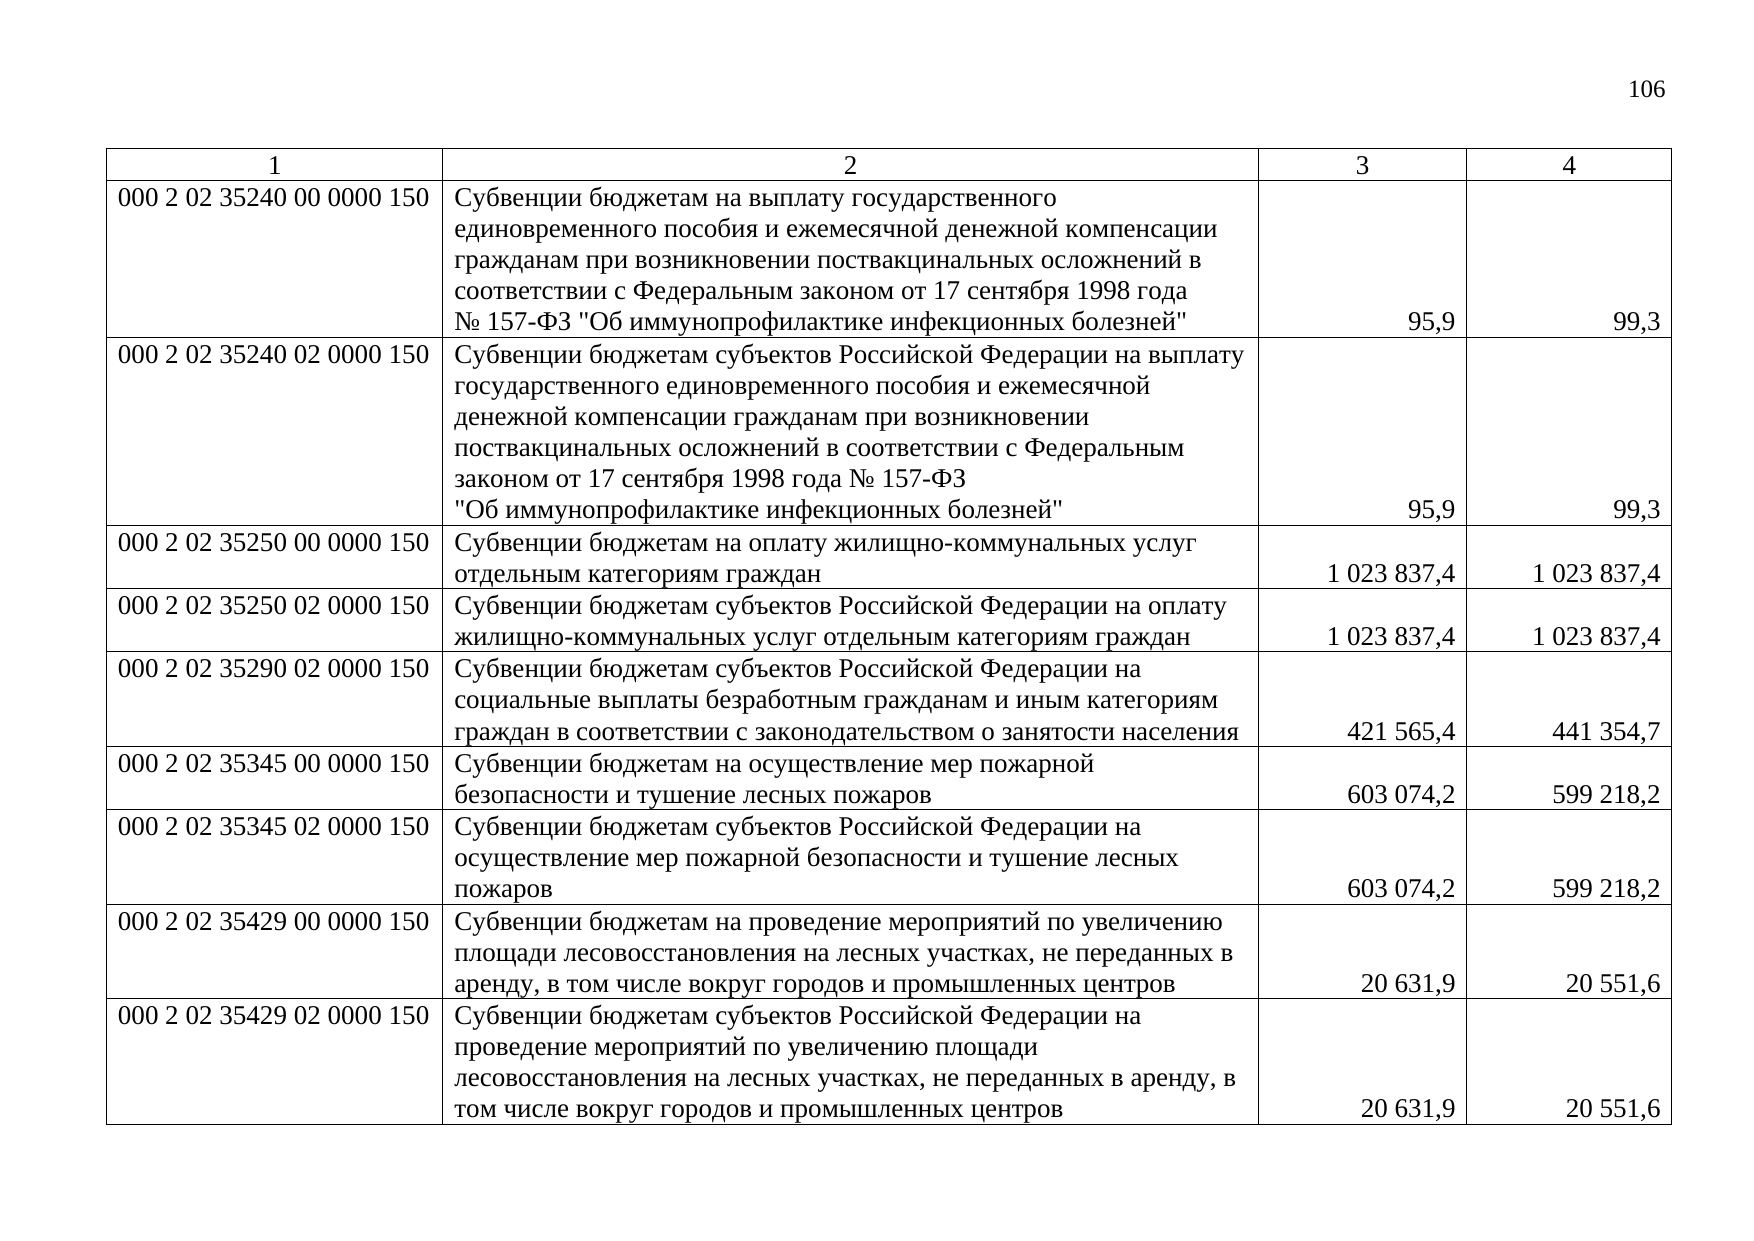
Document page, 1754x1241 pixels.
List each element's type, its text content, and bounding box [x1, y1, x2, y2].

table_cell 000 2 02 35345 00 0000 150 [107, 747, 442, 809]
table_cell 421 565,4 [1259, 652, 1466, 746]
table_cell 1 023 837,4 [1467, 526, 1671, 588]
table_cell 000 2 02 35240 00 0000 150 [107, 181, 442, 337]
table_cell Субвенции бюджетам субъектов Российской Федерации на выплату государственного единовременного пособия и ежемесячной денежной компенсации гражданам при возникновении поствакцинальных осложнений в соответствии с Федеральным законом от 17 сентября 1998 года № 157-ФЗ "Об иммунопрофилактике инфекционных болезней" [443, 338, 1258, 524]
table_cell Субвенции бюджетам на оплату жилищно-коммунальных услуг отдельным категориям граждан [443, 526, 1258, 588]
table_cell 000 2 02 35250 02 0000 150 [107, 589, 442, 651]
table_cell Субвенции бюджетам на проведение мероприятий по увеличению площади лесовосстановления на лесных участках, не переданных в аренду, в том числе вокруг городов и промышленных центров [443, 905, 1258, 998]
table_cell Субвенции бюджетам субъектов Российской Федерации на социальные выплаты безработным гражданам и иным категориям граждан в соответствии с законодательством о занятости населения [443, 652, 1258, 746]
table_cell 599 218,2 [1467, 747, 1671, 809]
table_cell 000 2 02 35290 02 0000 150 [107, 652, 442, 746]
table_cell 000 2 02 35250 00 0000 150 [107, 526, 442, 588]
table_cell 20 551,6 [1467, 999, 1671, 1124]
table_cell Субвенции бюджетам на осуществление мер пожарной безопасности и тушение лесных пожаров [443, 747, 1258, 809]
table_cell 20 631,9 [1259, 999, 1466, 1124]
table_header 4 [1467, 149, 1671, 180]
table_cell 441 354,7 [1467, 652, 1671, 746]
table_cell 20 631,9 [1259, 905, 1466, 998]
table_cell 000 2 02 35345 02 0000 150 [107, 810, 442, 903]
table_cell 603 074,2 [1259, 747, 1466, 809]
table_header 2 [443, 149, 1258, 180]
table_cell 599 218,2 [1467, 810, 1671, 903]
table_cell Субвенции бюджетам субъектов Российской Федерации на осуществление мер пожарной безопасности и тушение лесных пожаров [443, 810, 1258, 903]
table_cell 1 023 837,4 [1259, 589, 1466, 651]
table_cell 95,9 [1259, 338, 1466, 524]
table_cell 000 2 02 35240 02 0000 150 [107, 338, 442, 524]
table_cell 000 2 02 35429 02 0000 150 [107, 999, 442, 1124]
table_cell 603 074,2 [1259, 810, 1466, 903]
table_cell 95,9 [1259, 181, 1466, 337]
table_header 1 [107, 149, 442, 180]
table_cell 99,3 [1467, 181, 1671, 337]
table_cell Субвенции бюджетам субъектов Российской Федерации на проведение мероприятий по увеличению площади лесовосстановления на лесных участках, не переданных в аренду, в том числе вокруг городов и промышленных центров [443, 999, 1258, 1124]
table_cell 20 551,6 [1467, 905, 1671, 998]
table_header 3 [1259, 149, 1466, 180]
table_cell Субвенции бюджетам субъектов Российской Федерации на оплату жилищно-коммунальных услуг отдельным категориям граждан [443, 589, 1258, 651]
table_cell 000 2 02 35429 00 0000 150 [107, 905, 442, 998]
table_cell Субвенции бюджетам на выплату государственного единовременного пособия и ежемесячной денежной компенсации гражданам при возникновении поствакцинальных осложнений в соответствии с Федеральным законом от 17 сентября 1998 года № 157-ФЗ "Об иммунопрофилактике инфекционных болезней" [443, 181, 1258, 337]
table_cell 1 023 837,4 [1467, 589, 1671, 651]
table_cell 1 023 837,4 [1259, 526, 1466, 588]
table_cell 99,3 [1467, 338, 1671, 524]
